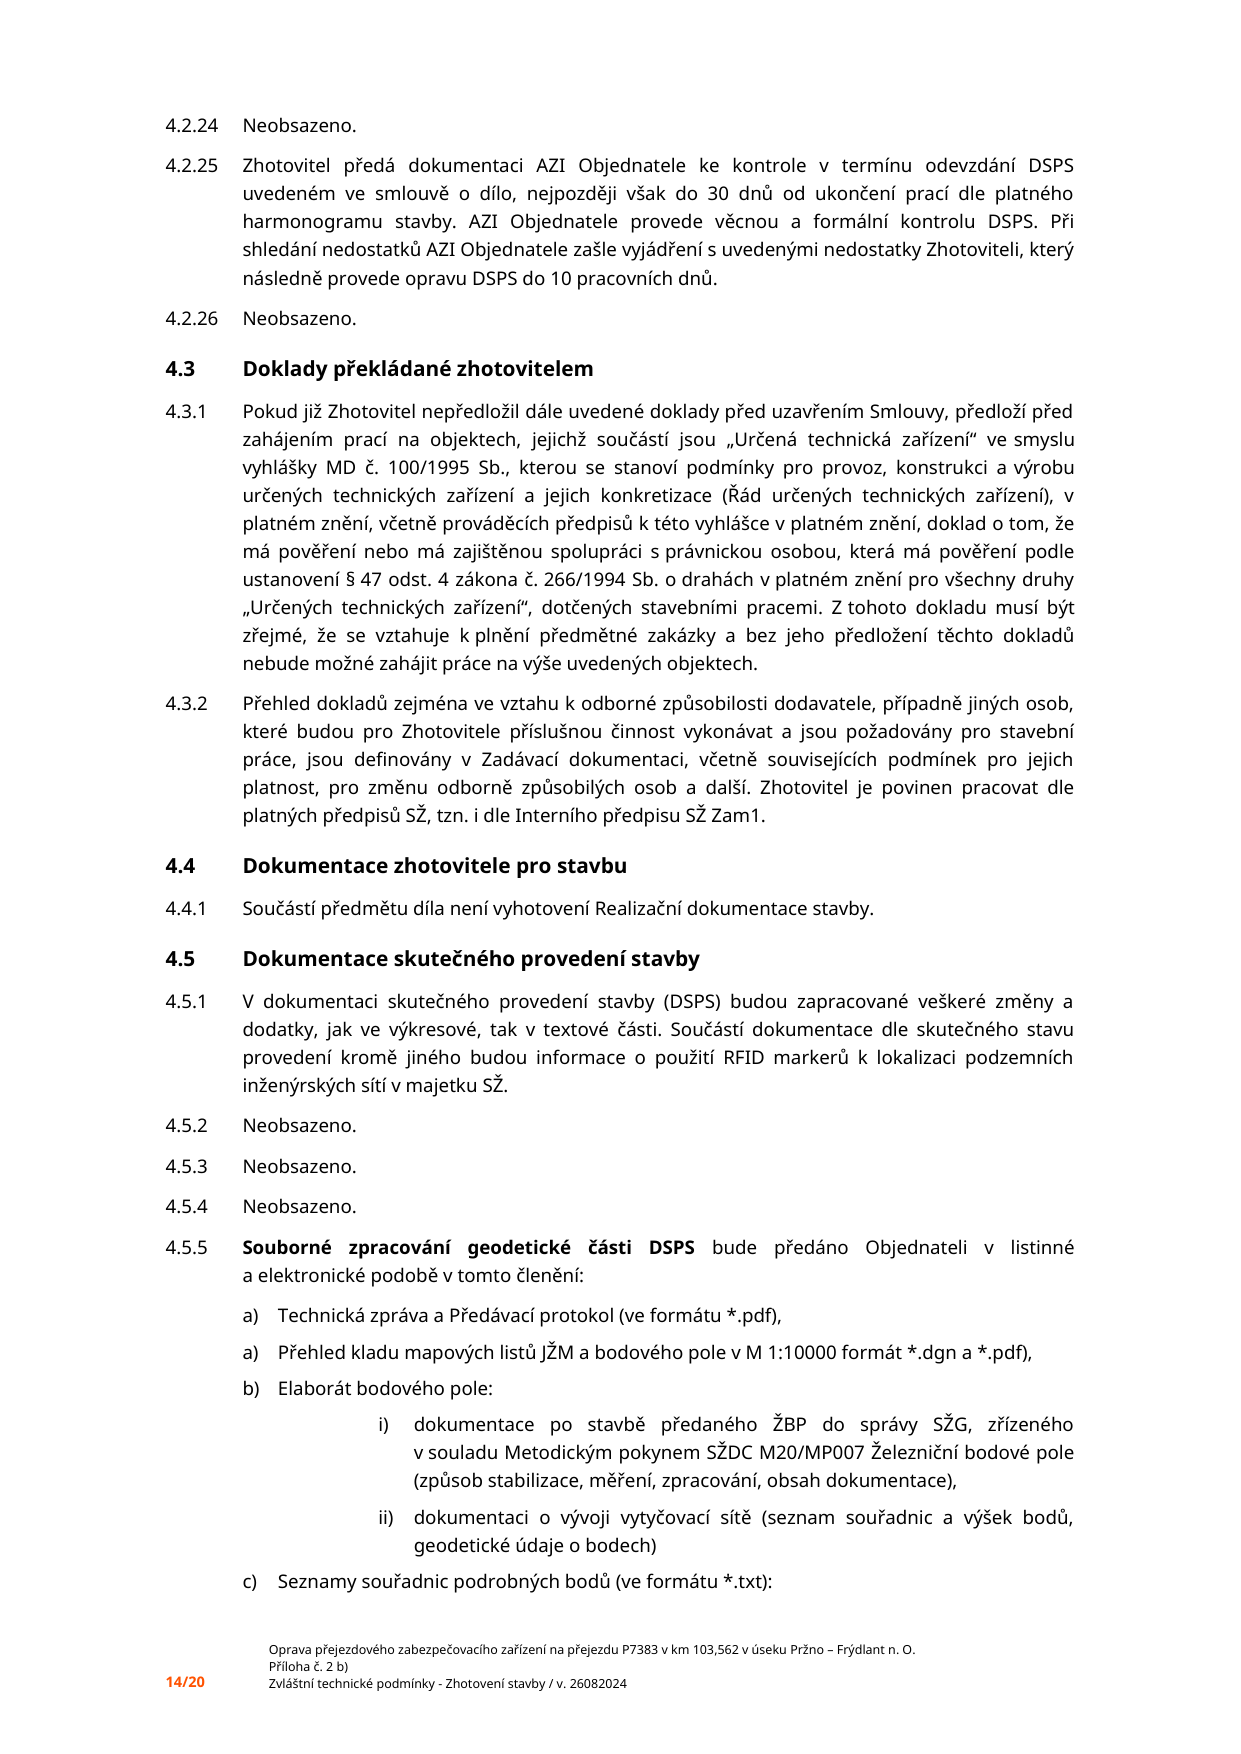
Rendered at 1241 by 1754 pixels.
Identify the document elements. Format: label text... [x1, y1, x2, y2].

text Dokumentace zhotovitele pro stavbu [165, 852, 1075, 880]
text Neobsazeno. [165, 1112, 1075, 1138]
text Doklady překládané zhotovitelem [165, 354, 1075, 383]
list Přehled kladu mapových listů JŽM a bodového pole v M 1:10000 formát *.dgn a *.pdf), [242, 1339, 1075, 1364]
text V dokumentaci skutečného provedení stavby (DSPS) budou zapracované veškeré změny a dodatky, jak ve výkresové, tak v textové části. Součástí dokumentace dle skutečného stavu provedení kromě jiného budou informace o použití RFID markerů k lokalizaci podzemních inženýrských sítí v majetku SŽ. [165, 988, 1075, 1097]
list Technická zpráva a Předávací protokol (ve formátu *.pdf), [242, 1303, 1075, 1328]
text Dokumentace skutečného provedení stavby [165, 944, 1075, 973]
text Souborné zpracování geodetické části DSPS bude předáno Objednateli v listinné a elektronické podobě v tomto členění: [165, 1234, 1075, 1288]
list Seznamy souřadnic podrobných bodů (ve formátu *.txt): [242, 1568, 1075, 1594]
list dokumentace po stavbě předaného ŽBP do správy SŽG, zřízeného v souladu Metodickým pokynem SŽDC M20/MP007 Železniční bodové pole (způsob stabilizace, měření, zpracování, obsah dokumentace), [378, 1412, 1075, 1493]
text Neobsazeno. [165, 1193, 1075, 1219]
list dokumentaci o vývoji vytyčovací sítě (seznam souřadnic a výšek bodů, geodetické údaje o bodech) [378, 1504, 1075, 1558]
text Přehled dokladů zejména ve vztahu k odborné způsobilosti dodavatele, případně jiných osob, které budou pro Zhotovitele příslušnou činnost vykonávat a jsou požadovány pro stavební práce, jsou definovány v Zadávací dokumentaci, včetně souvisejících podmínek pro jejich platnost, pro změnu odborně způsobilých osob a další. Zhotovitel je povinen pracovat dle platných předpisů SŽ, tzn. i dle Interního předpisu SŽ Zam1. [165, 691, 1075, 828]
list Neobsazeno. [165, 112, 1075, 138]
list Zhotovitel předá dokumentaci AZI Objednatele ke kontrole v termínu odevzdání DSPS uvedeném ve smlouvě o dílo, nejpozději však do 30 dnů od ukončení prací dle platného harmonogramu stavby. AZI Objednatele provede věcnou a formální kontrolu DSPS. Při shledání nedostatků AZI Objednatele zašle vyjádření s uvedenými nedostatky Zhotoviteli, který následně provede opravu DSPS do 10 pracovních dnů. [165, 153, 1075, 290]
text Neobsazeno. [165, 1153, 1075, 1178]
text Neobsazeno. [165, 305, 1075, 331]
list Elaborát bodového pole: [242, 1375, 1075, 1401]
text Součástí předmětu díla není vyhotovení Realizační dokumentace stavby. [165, 895, 1075, 921]
text Pokud již Zhotovitel nepředložil dále uvedené doklady před uzavřením Smlouvy, předloží před zahájením prací na objektech, jejichž součástí jsou „Určená technická zařízení“ ve smyslu vyhlášky MD č. 100/1995 Sb., kterou se stanoví podmínky pro provoz, konstrukci a výrobu určených technických zařízení a jejich konkretizace (Řád určených technických zařízení), v platném znění, včetně prováděcích předpisů k této vyhlášce v platném znění, doklad o tom, že má pověření nebo má zajištěnou spolupráci s právnickou osobou, která má pověření podle ustanovení § 47 odst. 4 zákona č. 266/1994 Sb. o drahách v platném znění pro všechny druhy „Určených technických zařízení“, dotčených stavebními pracemi. Z tohoto dokladu musí být zřejmé, že se vztahuje k plnění předmětné zakázky a bez jeho předložení těchto dokladů nebude možné zahájit práce na výše uvedených objektech. [165, 398, 1075, 676]
